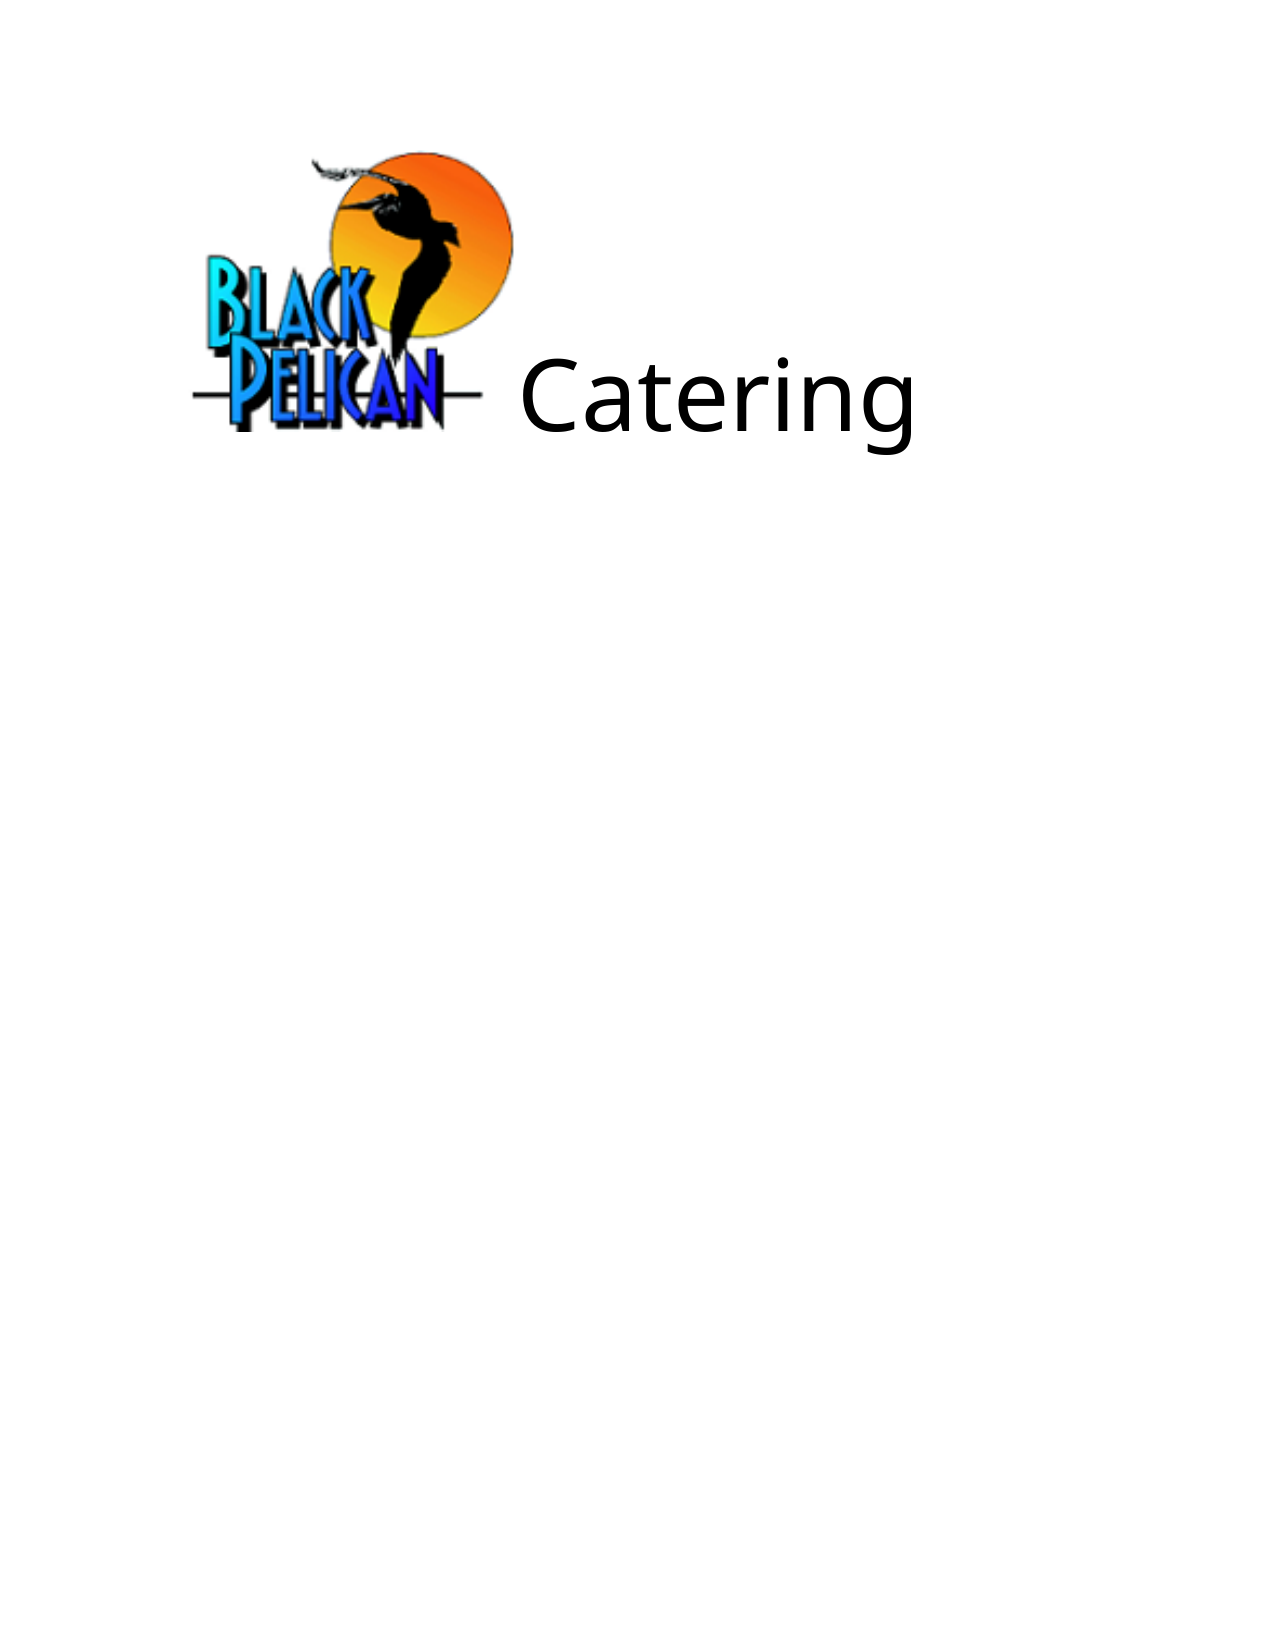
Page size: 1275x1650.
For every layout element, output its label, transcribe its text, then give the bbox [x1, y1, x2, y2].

picture [187, 150, 518, 432]
